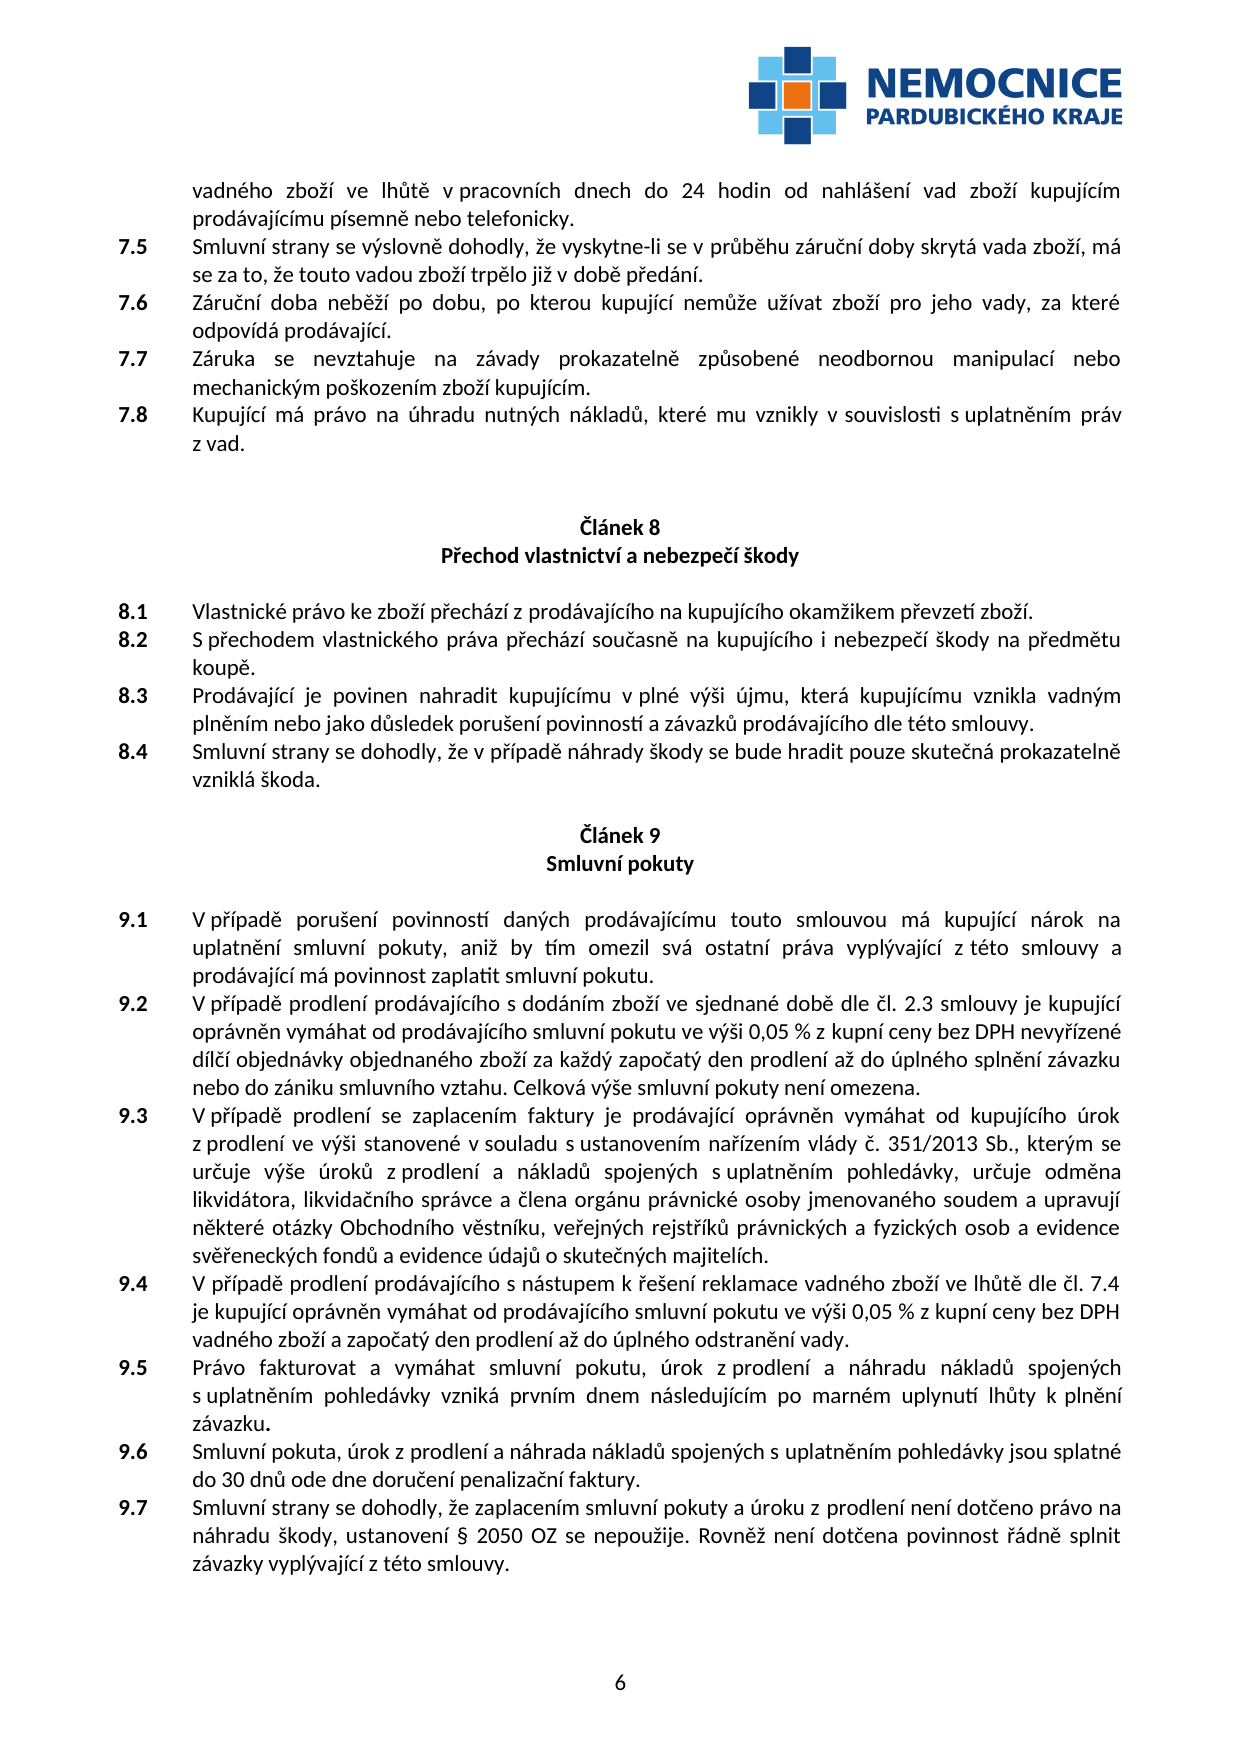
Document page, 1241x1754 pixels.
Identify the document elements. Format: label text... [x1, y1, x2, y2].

text 7.8 Kupující má právo na úhradu nutných nákladů, které mu vznikly v souvislosti s uplatněním práv z vad. [118, 401, 1122, 457]
text 8.4 Smluvní strany se dohodly, že v případě náhrady škody se bude hradit pouze skutečná prokazatelně vzniklá škoda. [118, 737, 1122, 793]
text 8.2 S přechodem vlastnického práva přechází současně na kupujícího i nebezpečí škody na předmětu koupě. [118, 625, 1122, 681]
text 9.5 Právo fakturovat a vymáhat smluvní pokutu, úrok z prodlení a náhradu nákladů spojených s uplatněním pohledávky vzniká prvním dnem následujícím po marném uplynutí lhůty k plnění závazku. [118, 1353, 1122, 1437]
text 9.2 V případě prodlení prodávajícího s dodáním zboží ve sjednané době dle čl. 2.3 smlouvy je kupující oprávněn vymáhat od prodávajícího smluvní pokutu ve výši 0,05 % z kupní ceny bez DPH nevyřízené dílčí objednávky objednaného zboží za každý započatý den prodlení až do úplného splnění závazku nebo do zániku smluvního vztahu. Celková výše smluvní pokuty není omezena. [118, 989, 1122, 1101]
text Přechod vlastnictví a nebezpečí škody [118, 541, 1122, 569]
text 7.7 Záruka se nevztahuje na závady prokazatelně způsobené neodbornou manipulací nebo mechanickým poškozením zboží kupujícím. [118, 344, 1122, 401]
text 7.5 Smluvní strany se výslovně dohodly, že vyskytne-li se v průběhu záruční doby skrytá vada zboží, má se za to, že touto vadou zboží trpělo již v době předání. [118, 232, 1122, 288]
text 9.6 Smluvní pokuta, úrok z prodlení a náhrada nákladů spojených s uplatněním pohledávky jsou splatné do 30 dnů ode dne doručení penalizační faktury. [118, 1437, 1122, 1493]
text 7.6 Záruční doba neběží po dobu, po kterou kupující nemůže užívat zboží pro jeho vady, za které odpovídá prodávající. [118, 288, 1122, 344]
text 8.3 Prodávající je povinen nahradit kupujícímu v plné výši újmu, která kupujícímu vznikla vadným plněním nebo jako důsledek porušení povinností a závazků prodávajícího dle této smlouvy. [118, 681, 1122, 737]
text 9.7 Smluvní strany se dohodly, že zaplacením smluvní pokuty a úroku z prodlení není dotčeno právo na náhradu škody, ustanovení § 2050 OZ se nepoužije. Rovněž není dotčena povinnost řádně splnit závazky vyplývající z této smlouvy. [118, 1493, 1122, 1577]
text Článek 8 [118, 513, 1122, 541]
text Smluvní pokuty [118, 849, 1122, 877]
text 8.1 Vlastnické právo ke zboží přechází z prodávajícího na kupujícího okamžikem převzetí zboží. [118, 597, 1122, 625]
text Článek 9 [118, 821, 1122, 849]
text 9.1 V případě porušení povinností daných prodávajícímu touto smlouvou má kupující nárok na uplatnění smluvní pokuty, aniž by tím omezil svá ostatní práva vyplývající z této smlouvy a prodávající má povinnost zaplatit smluvní pokutu. [118, 905, 1122, 989]
picture [747, 45, 1123, 146]
text 9.4 V případě prodlení prodávajícího s nástupem k řešení reklamace vadného zboží ve lhůtě dle čl. 7.4 je kupující oprávněn vymáhat od prodávajícího smluvní pokutu ve výši 0,05 % z kupní ceny bez DPH vadného zboží a započatý den prodlení až do úplného odstranění vady. [118, 1269, 1122, 1353]
text 9.3 V případě prodlení se zaplacením faktury je prodávající oprávněn vymáhat od kupujícího úrok z prodlení ve výši stanovené v souladu s ustanovením nařízením vlády č. 351/2013 Sb., kterým se určuje výše úroků z prodlení a nákladů spojených s uplatněním pohledávky, určuje odměna likvidátora, likvidačního správce a člena orgánu právnické osoby jmenovaného soudem a upravují některé otázky Obchodního věstníku, veřejných rejstříků právnických a fyzických osob a evidence svěřeneckých fondů a evidence údajů o skutečných majitelích. [118, 1101, 1122, 1269]
